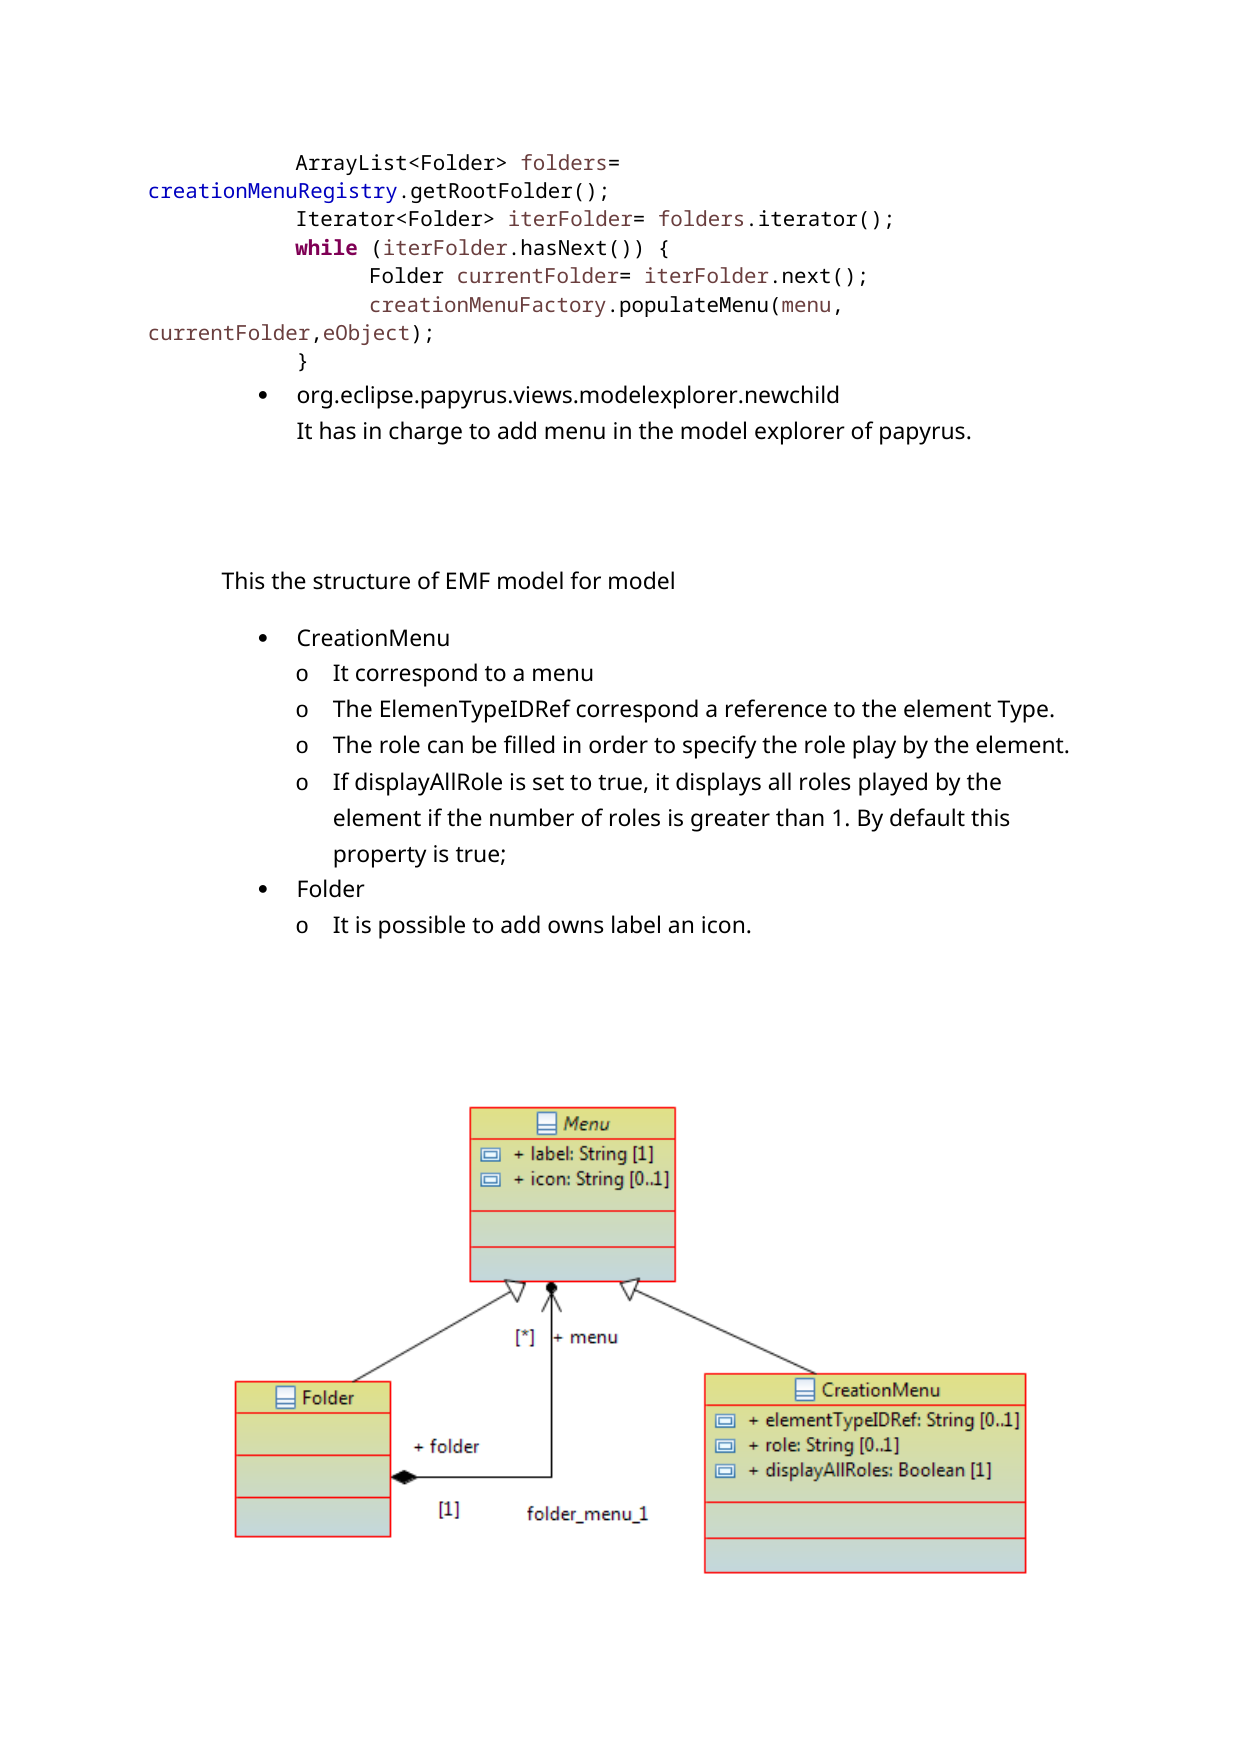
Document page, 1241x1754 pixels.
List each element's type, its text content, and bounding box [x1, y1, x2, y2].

text This the structure of EMF model for model [221, 565, 1093, 596]
list CreationMenu [259, 621, 1093, 653]
list It correspond to a menu [295, 657, 1093, 689]
list org.eclipse.papyrus.views.modelexplorer.newchild [259, 379, 1093, 411]
text ArrayList<Folder> folders= creationMenuRegistry.getRootFolder(); [148, 148, 1093, 204]
text Folder currentFolder= iterFolder.next(); [148, 261, 1093, 290]
text Iterator<Folder> iterFolder= folders.iterator(); [148, 204, 1093, 233]
text creationMenuFactory.populateMenu(menu, currentFolder,eObject); [148, 290, 1093, 347]
text while (iterFolder.hasNext()) { [148, 233, 1093, 261]
list It is possible to add owns label an icon. [295, 909, 1093, 941]
list Folder [259, 873, 1093, 905]
picture [221, 1079, 1047, 1591]
list If displayAllRole is set to true, it displays all roles played by the element if the number of roles is greater than 1. By default this property is true; [295, 766, 1093, 869]
list It has in charge to add menu in the model explorer of papyrus. [296, 415, 1093, 446]
list The role can be filled in order to specify the role play by the element. [295, 729, 1093, 761]
list The ElemenTypeIDRef correspond a reference to the element Type. [295, 693, 1093, 725]
list } [296, 347, 1093, 375]
